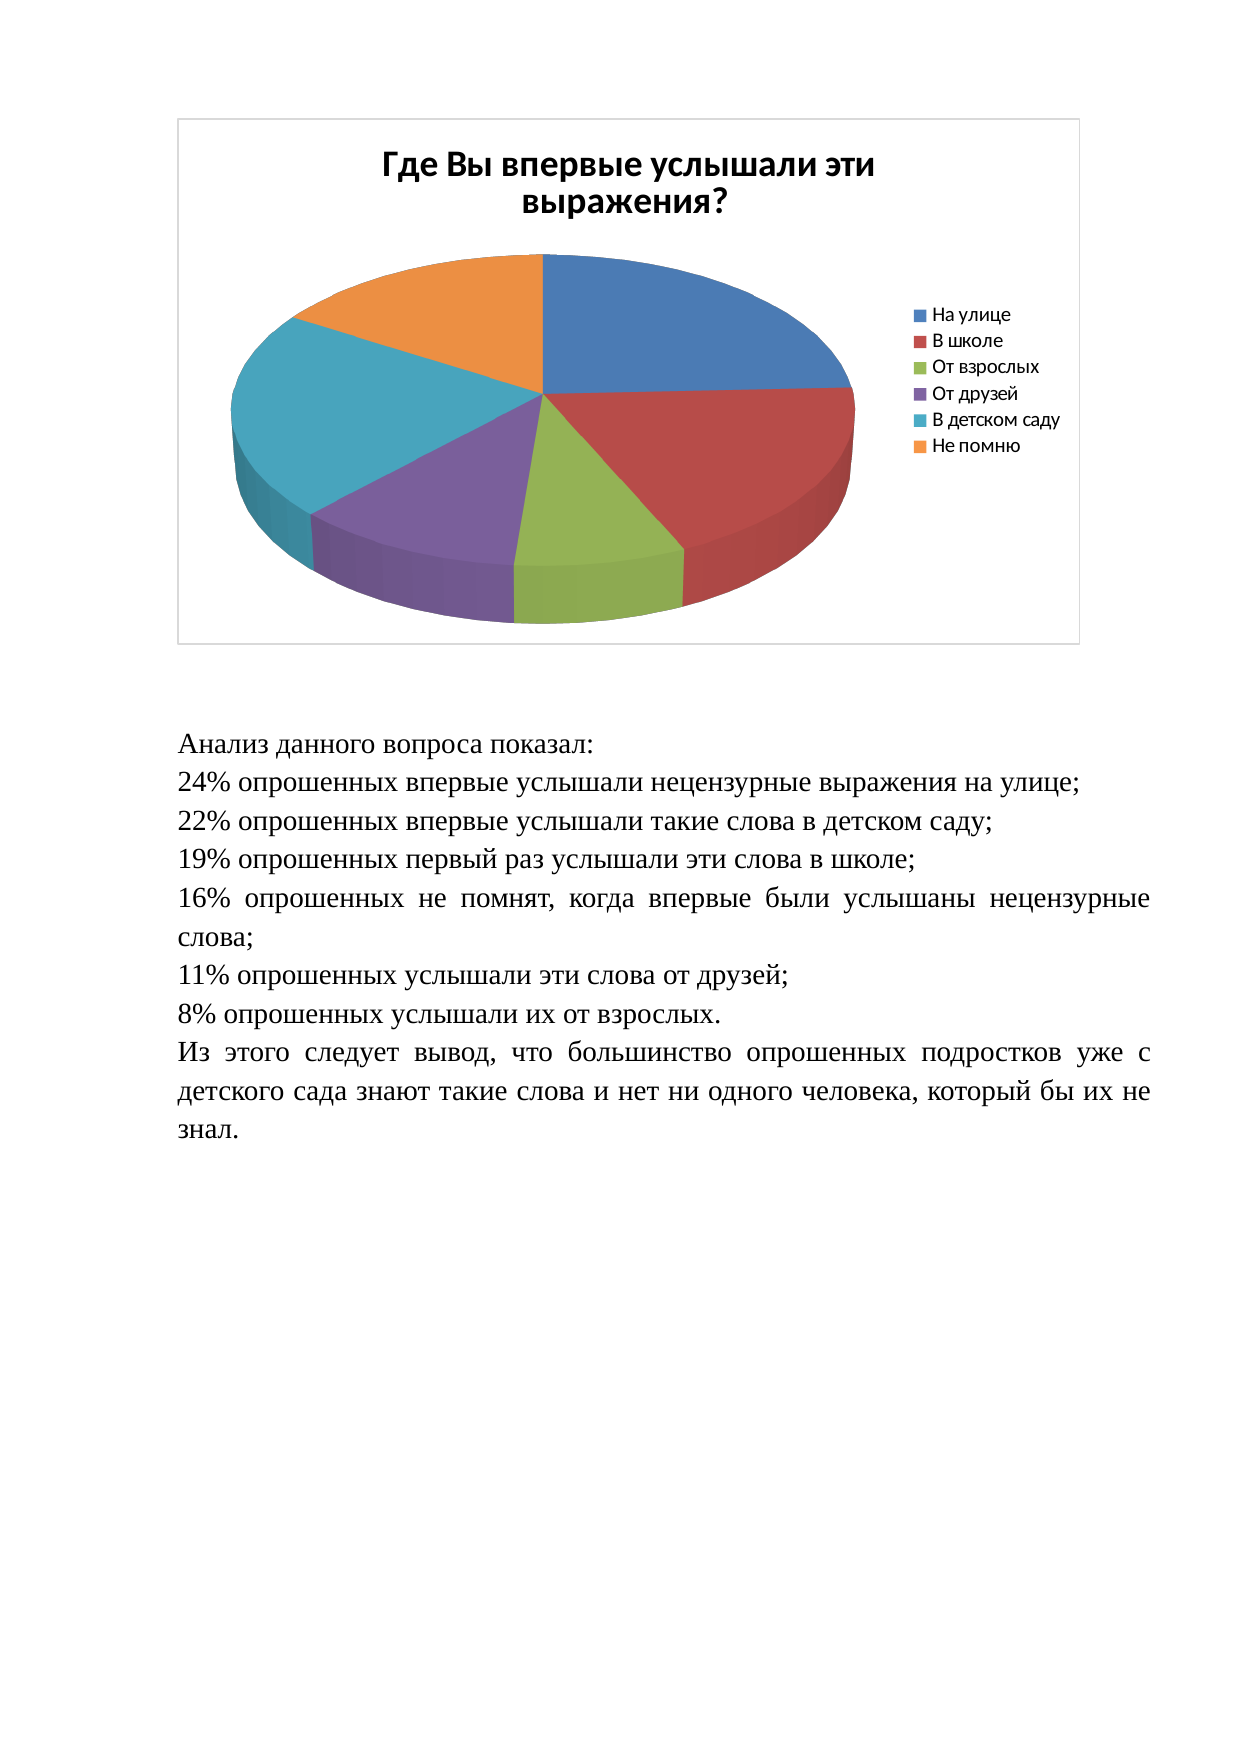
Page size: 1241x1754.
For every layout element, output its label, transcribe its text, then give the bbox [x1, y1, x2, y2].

text Из этого следует вывод, что большинство опрошенных подростков уже с детского сада знают такие слова и нет ни одного человека, который бы их не знал. [177, 1034, 1152, 1145]
text 16% опрошенных не помнят, когда впервые были услышаны нецензурные слова; [177, 880, 1152, 952]
text 24% опрошенных впервые услышали нецензурные выражения на улице; [177, 764, 1152, 798]
text 19% опрошенных первый раз услышали эти слова в школе; [177, 842, 1152, 875]
text 8% опрошенных услышали их от взрослых. [177, 996, 1152, 1029]
text Анализ данного вопроса показал: [177, 726, 1152, 759]
text 11% опрошенных услышали эти слова от друзей; [177, 957, 1152, 991]
text 22% опрошенных впервые услышали такие слова в детском саду; [177, 803, 1152, 837]
